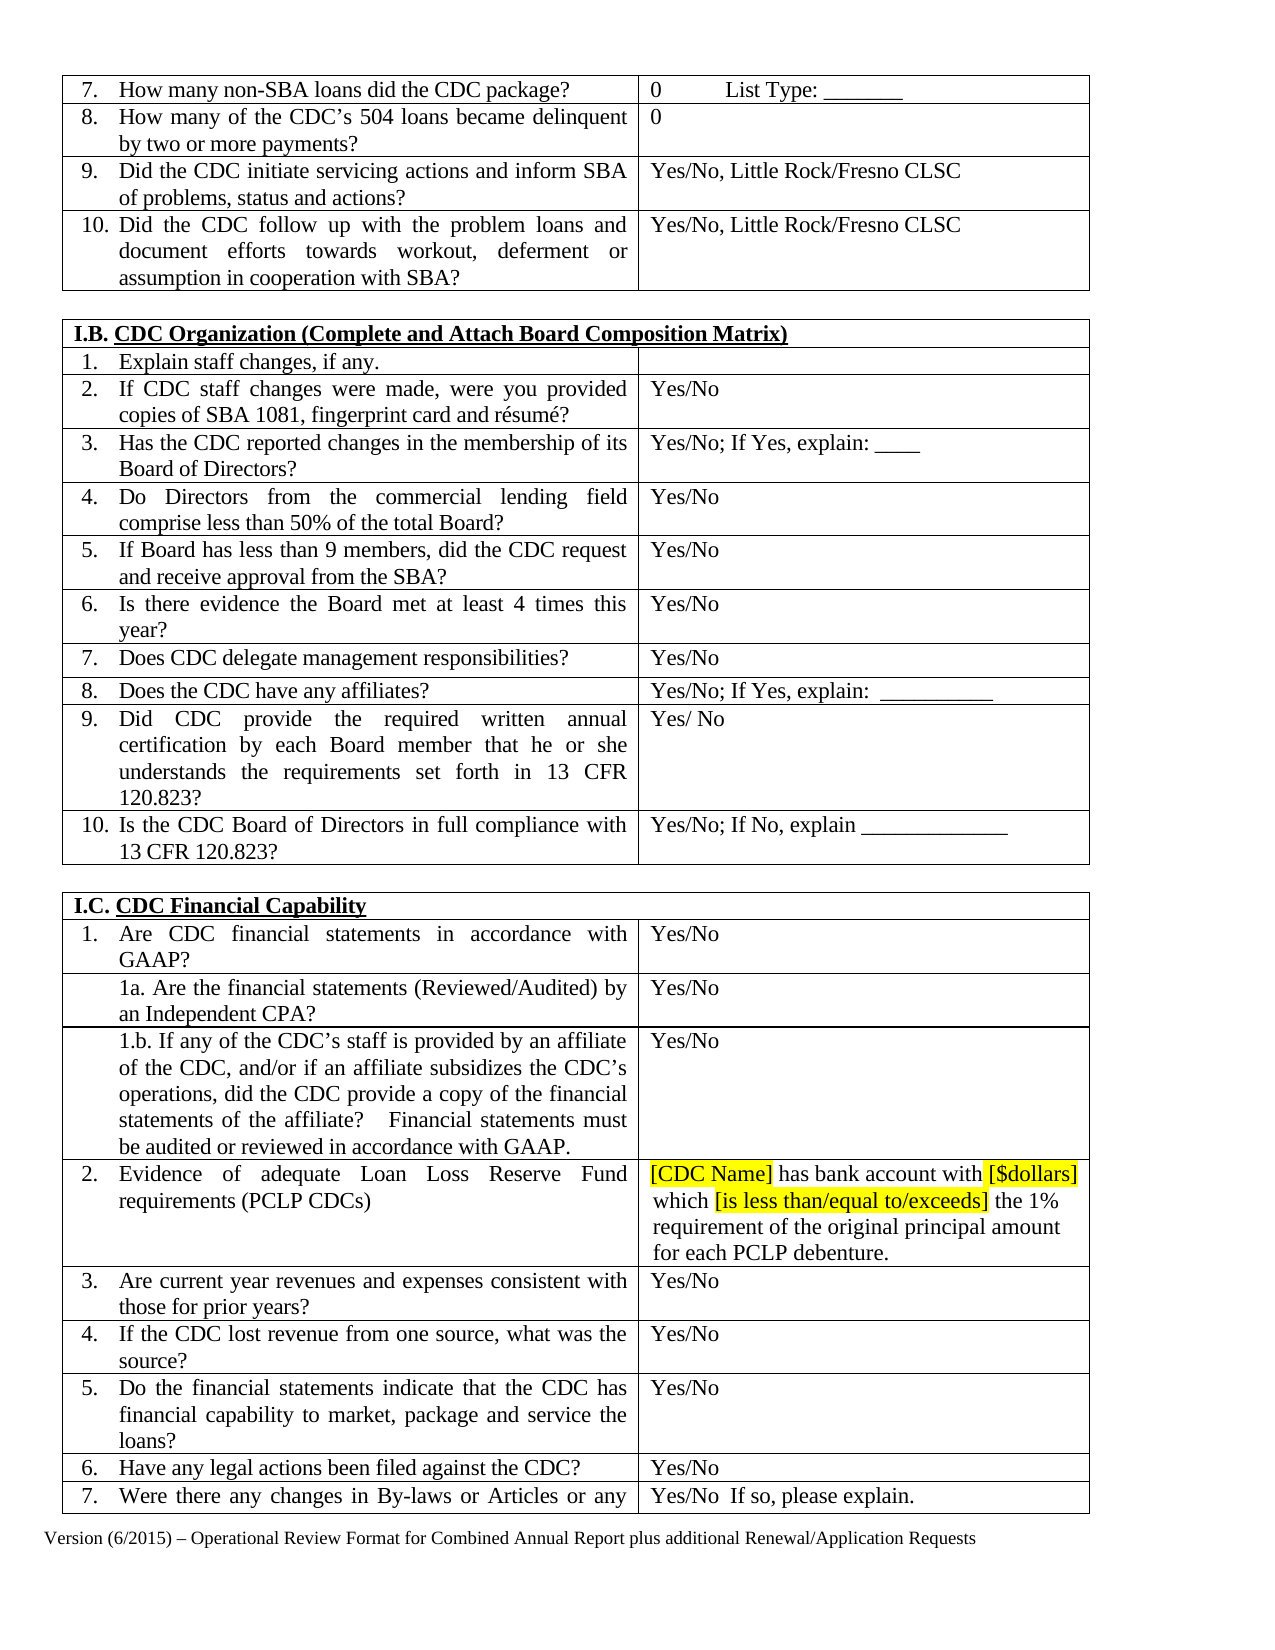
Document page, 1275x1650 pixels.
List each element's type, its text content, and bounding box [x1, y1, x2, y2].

table_cell [CDC Name] has bank account with [$dollars] which [is less than/equal to/exceeds] the 1% requirement of the original principal amount for each PCLP debenture. [639, 1160, 1089, 1266]
table_cell Yes/No [639, 1374, 1089, 1453]
table_header I.B. CDC Organization (Complete and Attach Board Composition Matrix) [63, 320, 1089, 347]
table_cell If the CDC lost revenue from one source, what was the source? [63, 1321, 638, 1373]
table_cell Yes/No [639, 1267, 1089, 1319]
table_cell Are CDC financial statements in accordance with GAAP? [63, 920, 638, 973]
table_cell Is the CDC Board of Directors in full compliance with 13 CFR 120.823? [63, 811, 638, 864]
table_cell 0 [639, 104, 1089, 156]
table_cell How many of the CDC’s 504 loans became delinquent by two or more payments? [63, 104, 638, 156]
table_cell Did the CDC initiate servicing actions and inform SBA of problems, status and actions? [63, 157, 638, 210]
table_cell Yes/No [639, 590, 1089, 643]
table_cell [639, 1482, 1089, 1513]
table_cell Did CDC provide the required written annual certification by each Board member that he or she understands the requirements set forth in 13 CFR 120.823? [63, 705, 638, 810]
table_header I.C. CDC Financial Capability [63, 893, 1089, 919]
table_cell Yes/No [639, 920, 1089, 973]
table_cell Does CDC delegate management responsibilities? [63, 644, 638, 677]
table_cell Yes/No; If Yes, explain: __________ [639, 678, 1089, 704]
table_cell Yes/No [639, 974, 1089, 1026]
table_cell Do the financial statements indicate that the CDC has financial capability to market, package and service the loans? [63, 1374, 638, 1453]
table_cell 1.b. If any of the CDC’s staff is provided by an affiliate of the CDC, and/or if an affiliate subsidizes the CDC’s operations, did the CDC provide a copy of the financial statements of the affiliate? Financial statements must be audited or reviewed in accordance with GAAP. [63, 1028, 638, 1159]
table_cell Yes/No; If No, explain _____________ [639, 811, 1089, 864]
table_cell 1a. Are the financial statements (Reviewed/Audited) by an Independent CPA? [63, 974, 638, 1026]
table_cell Yes/No, Little Rock/Fresno CLSC [639, 157, 1089, 210]
table_cell Is there evidence the Board met at least 4 times this year? [63, 590, 638, 643]
table_cell How many non-SBA loans did the CDC package? [63, 76, 638, 102]
table_cell Yes/No [639, 644, 1089, 677]
table_cell Yes/No [639, 536, 1089, 589]
table_cell Yes/ No [639, 705, 1089, 810]
table_cell Did the CDC follow up with the problem loans and document efforts towards workout, deferment or assumption in cooperation with SBA? [63, 211, 638, 290]
table_cell Evidence of adequate Loan Loss Reserve Fund requirements (PCLP CDCs) [63, 1160, 638, 1266]
table_cell Have any legal actions been filed against the CDC? [63, 1454, 638, 1481]
table_cell If Board has less than 9 members, did the CDC request and receive approval from the SBA? [63, 536, 638, 589]
table_cell [639, 348, 1089, 374]
table_cell Yes/No; If Yes, explain: ____ [639, 429, 1089, 482]
table_cell Are current year revenues and expenses consistent with those for prior years? [63, 1267, 638, 1319]
table_cell Yes/No, Little Rock/Fresno CLSC [639, 211, 1089, 290]
table_cell Yes/No [639, 375, 1089, 428]
table_cell Explain staff changes, if any. [63, 348, 638, 374]
table_cell Do Directors from the commercial lending field comprise less than 50% of the total Board? [63, 483, 638, 535]
table_cell Yes/No [639, 1454, 1089, 1481]
table_cell If CDC staff changes were made, were you provided copies of SBA 1081, fingerprint card and résumé? [63, 375, 638, 428]
table_cell Yes/No [639, 483, 1089, 535]
table_cell Yes/No [639, 1028, 1089, 1159]
table_cell Yes/No [639, 1321, 1089, 1373]
table_cell Has the CDC reported changes in the membership of its Board of Directors? [63, 429, 638, 482]
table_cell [63, 1482, 638, 1513]
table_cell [639, 76, 1089, 102]
table_cell Does the CDC have any affiliates? [63, 678, 638, 704]
